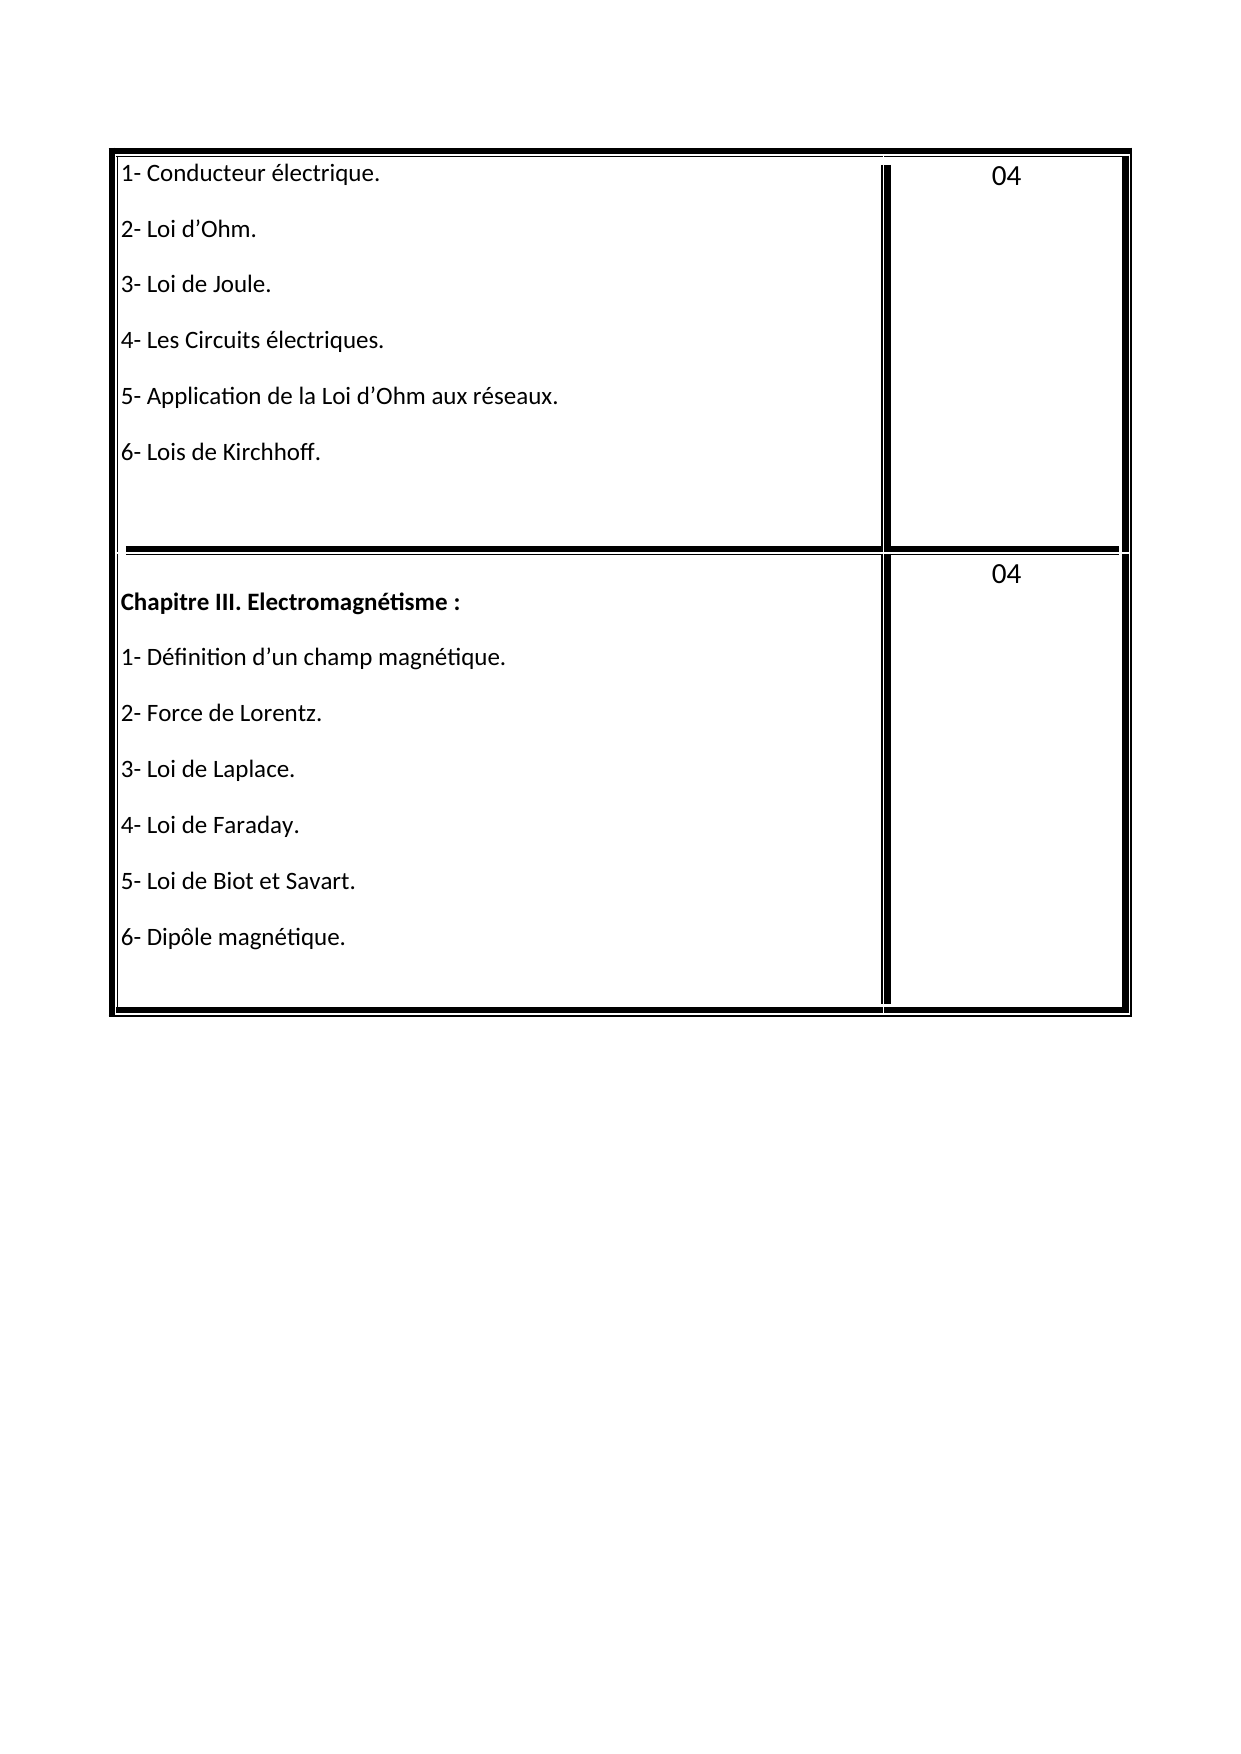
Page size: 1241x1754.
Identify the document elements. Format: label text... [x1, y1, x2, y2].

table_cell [115, 154, 886, 546]
table_cell 04 [886, 546, 1127, 1007]
table_cell 04 [886, 157, 1122, 546]
table_cell Chapitre III. Electromagnétisme : 1- Définition d’un champ magnétique. 2- Force de Lorentz. 3- Loi de Laplace. 4- Loi de Faraday. 5- Loi de Biot et Savart. 6- Dipôle magnétique. [115, 546, 886, 1007]
